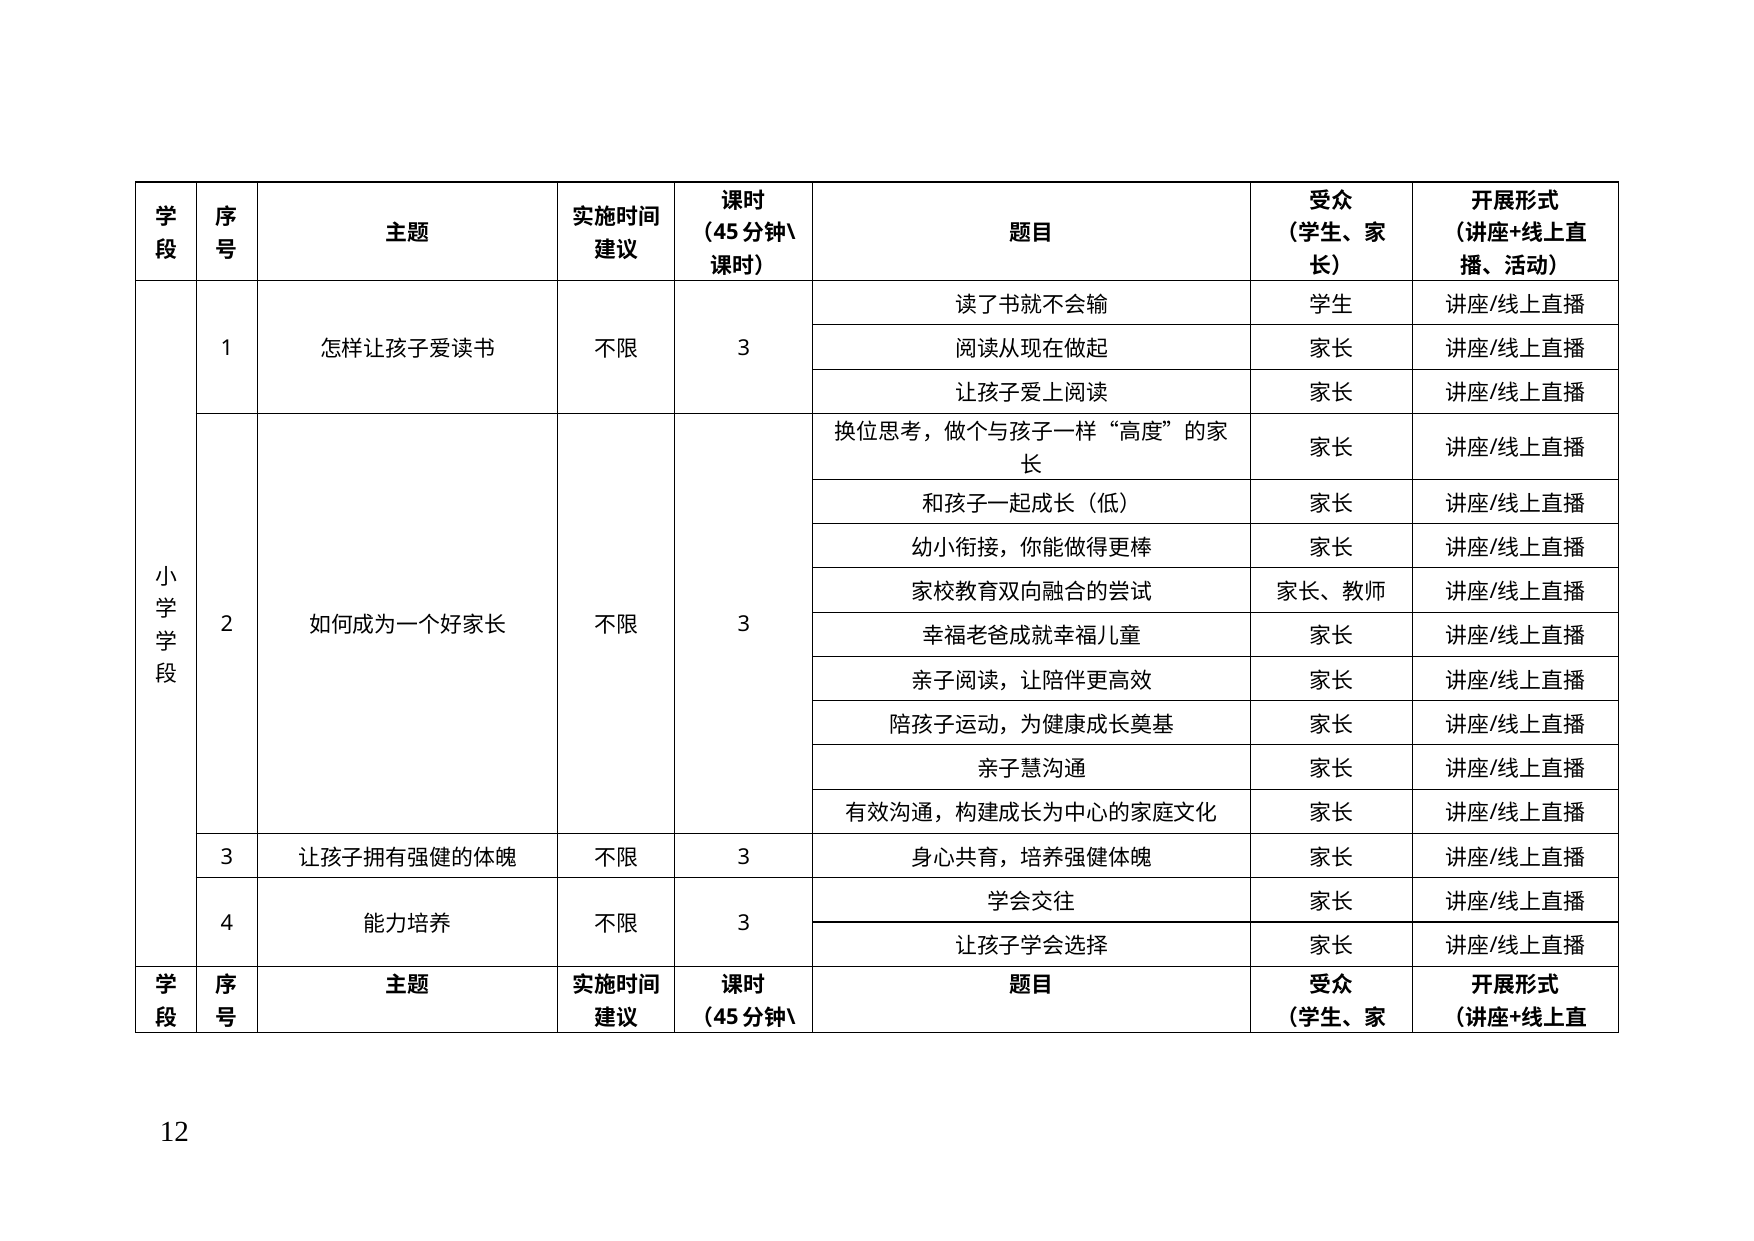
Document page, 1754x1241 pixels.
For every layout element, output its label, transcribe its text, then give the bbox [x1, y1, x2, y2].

table_cell 家长 [1251, 701, 1412, 744]
table_cell 3 [675, 281, 812, 413]
table_cell 讲座/线上直播 [1413, 281, 1618, 324]
table_cell 课时 （45分钟\课时） [675, 967, 812, 1032]
table_header 实施时间 建议 [558, 183, 674, 280]
table_header 课时 （45分钟\课时） [675, 183, 812, 280]
table_cell 序号 [197, 967, 257, 1032]
table_cell 学生 [1251, 281, 1412, 324]
table_cell 幸福老爸成就幸福儿童 [813, 613, 1250, 656]
table_cell 讲座/线上直播 [1413, 325, 1618, 368]
table_cell 3 [675, 834, 812, 877]
table_cell 讲座/线上直播 [1413, 790, 1618, 833]
table_cell 讲座/线上直播 [1413, 745, 1618, 789]
table_cell 2 [197, 414, 257, 833]
table_cell 不限 [558, 834, 674, 877]
table_cell 怎样让孩子爱读书 [258, 281, 557, 413]
table_cell 家长 [1251, 923, 1412, 966]
table_cell 能力培养 [258, 878, 557, 966]
table_cell 讲座/线上直播 [1413, 613, 1618, 656]
table_cell 讲座/线上直播 [1413, 878, 1618, 921]
table_cell 家长 [1251, 480, 1412, 523]
table_header 开展形式 （讲座+线上直播、活动） [1413, 183, 1618, 280]
table_cell 家长、教师 [1251, 568, 1412, 612]
table_header 主题 [258, 183, 557, 280]
table_cell 学会交往 [813, 878, 1250, 921]
table_cell 讲座/线上直播 [1413, 701, 1618, 744]
table_cell 家校教育双向融合的尝试 [813, 568, 1250, 612]
table_cell 4 [197, 878, 257, 966]
table_cell 家长 [1251, 370, 1412, 413]
table_cell 讲座/线上直播 [1413, 480, 1618, 523]
table_cell 讲座/线上直播 [1413, 524, 1618, 567]
table_cell 家长 [1251, 834, 1412, 877]
table_cell 讲座/线上直播 [1413, 414, 1618, 479]
table_cell 家长 [1251, 414, 1412, 479]
table_cell 主题 [258, 967, 557, 1032]
table_cell 实施时间 建议 [558, 967, 674, 1032]
table_cell 3 [197, 834, 257, 877]
table_cell 讲座/线上直播 [1413, 370, 1618, 413]
table_cell 家长 [1251, 524, 1412, 567]
table_cell 换位思考，做个与孩子一样“高度”的家长 [813, 414, 1250, 479]
table_cell 和孩子一起成长（低） [813, 480, 1250, 523]
table_cell 家长 [1251, 657, 1412, 700]
table_cell 如何成为一个好家长 [258, 414, 557, 833]
table_cell 学段 [136, 967, 196, 1032]
table_header 题目 [813, 183, 1250, 280]
table_cell 让孩子学会选择 [813, 923, 1250, 966]
table_cell 受众 （学生、家长） [1251, 967, 1412, 1032]
table_cell 3 [675, 414, 812, 833]
table_cell 亲子慧沟通 [813, 745, 1250, 789]
table_cell 讲座/线上直播 [1413, 923, 1618, 966]
table_cell 让孩子爱上阅读 [813, 370, 1250, 413]
table_cell 陪孩子运动，为健康成长奠基 [813, 701, 1250, 744]
table_header 序号 [197, 183, 257, 280]
table_header 学段 [136, 183, 196, 280]
table_cell 讲座/线上直播 [1413, 834, 1618, 877]
table_cell 幼小衔接，你能做得更棒 [813, 524, 1250, 567]
table_cell 不限 [558, 878, 674, 966]
table_cell 家长 [1251, 878, 1412, 921]
table_cell 家长 [1251, 613, 1412, 656]
table_cell 亲子阅读，让陪伴更高效 [813, 657, 1250, 700]
table_header 受众 （学生、家长） [1251, 183, 1412, 280]
table_cell 不限 [558, 414, 674, 833]
table_cell 阅读从现在做起 [813, 325, 1250, 368]
table_cell 家长 [1251, 745, 1412, 789]
table_cell 不限 [558, 281, 674, 413]
table_cell 1 [197, 281, 257, 413]
table_cell 讲座/线上直播 [1413, 568, 1618, 612]
table_cell 家长 [1251, 325, 1412, 368]
table_cell 有效沟通，构建成长为中心的家庭文化 [813, 790, 1250, 833]
table_cell 让孩子拥有强健的体魄 [258, 834, 557, 877]
table_cell 小 学 学 段 [136, 281, 196, 966]
table_cell 3 [675, 878, 812, 966]
table_cell 题目 [813, 967, 1250, 1032]
table_cell 身心共育，培养强健体魄 [813, 834, 1250, 877]
table_cell 讲座/线上直播 [1413, 657, 1618, 700]
table_cell 开展形式 （讲座+线上直播、活动） [1413, 967, 1618, 1032]
table_cell 家长 [1251, 790, 1412, 833]
table_cell 读了书就不会输 [813, 281, 1250, 324]
